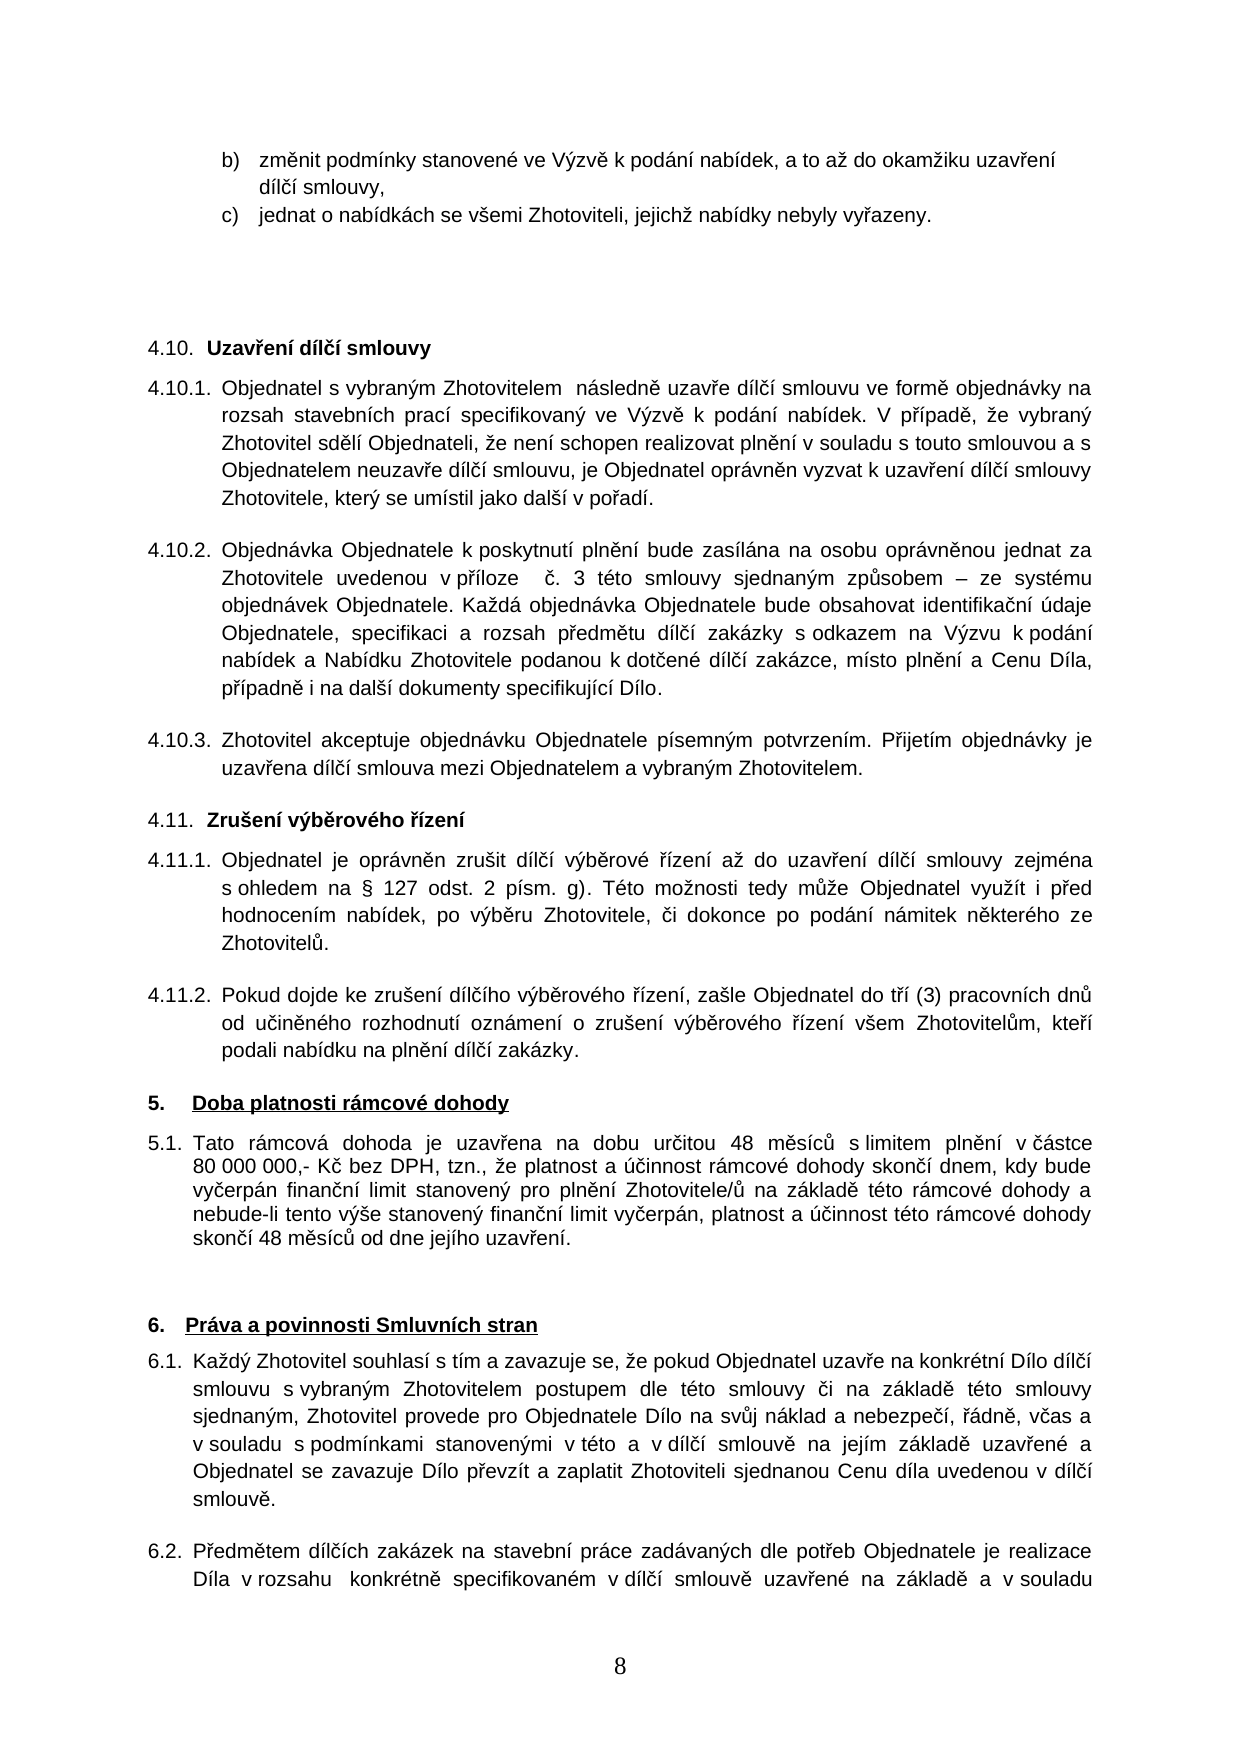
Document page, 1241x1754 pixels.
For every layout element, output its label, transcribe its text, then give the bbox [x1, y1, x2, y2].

subtitle Objednávka Objednatele k poskytnutí plnění bude zasílána na osobu oprávněnou jednat za Zhotovitele uvedenou v příloze č. 3 této smlouvy sjednaným způsobem – ze systému objednávek Objednatele. Každá objednávka Objednatele bude obsahovat identifikační údaje Objednatele, specifikaci a rozsah předmětu dílčí zakázky s odkazem na Výzvu k podání nabídek a Nabídku Zhotovitele podanou k dotčené dílčí zakázce, místo plnění a Cenu Díla, případně i na další dokumenty specifikující Dílo. [148, 538, 1093, 699]
list Tato rámcová dohoda je uzavřena na dobu určitou 48 měsíců s limitem plnění v částce 80 000 000,- Kč bez DPH, tzn., že platnost a účinnost rámcové dohody skončí dnem, kdy bude vyčerpán finanční limit stanovený pro plnění Zhotovitele/ů na základě této rámcové dohody a nebude-li tento výše stanovený finanční limit vyčerpán, platnost a účinnost této rámcové dohody skončí 48 měsíců od dne jejího uzavření. [148, 1130, 1093, 1250]
subtitle Uzavření dílčí smlouvy [148, 335, 1093, 359]
list Práva a povinnosti Smluvních stran [148, 1313, 1093, 1337]
subtitle Zhotovitel akceptuje objednávku Objednatele písemným potvrzením. Přijetím objednávky je uzavřena dílčí smlouva mezi Objednatelem a vybraným Zhotovitelem. [148, 728, 1093, 779]
subtitle Zrušení výběrového řízení [148, 808, 1093, 832]
subtitle Každý Zhotovitel souhlasí s tím a zavazuje se, že pokud Objednatel uzavře na konkrétní Dílo dílčí smlouvu s vybraným Zhotovitelem postupem dle této smlouvy či na základě této smlouvy sjednaným, Zhotovitel provede pro Objednatele Dílo na svůj náklad a nebezpečí, řádně, včas a v souladu s podmínkami stanovenými v této a v dílčí smlouvě na jejím základě uzavřené a Objednatel se zavazuje Dílo převzít a zaplatit Zhotoviteli sjednanou Cenu díla uvedenou v dílčí smlouvě. [148, 1349, 1093, 1511]
subtitle Objednatel je oprávněn zrušit dílčí výběrové řízení až do uzavření dílčí smlouvy zejména s ohledem na § 127 odst. 2 písm. g). Této možnosti tedy může Objednatel využít i před hodnocením nabídek, po výběru Zhotovitele, či dokonce po podání námitek některého ze Zhotovitelů. [148, 848, 1093, 954]
list změnit podmínky stanovené ve Výzvě k podání nabídek, a to až do okamžiku uzavření dílčí smlouvy, [221, 148, 1093, 199]
subtitle Objednatel s vybraným Zhotovitelem následně uzavře dílčí smlouvu ve formě objednávky na rozsah stavebních prací specifikovaný ve Výzvě k podání nabídek. V případě, že vybraný Zhotovitel sdělí Objednateli, že není schopen realizovat plnění v souladu s touto smlouvou a s Objednatelem neuzavře dílčí smlouvu, je Objednatel oprávněn vyzvat k uzavření dílčí smlouvy Zhotovitele, který se umístil jako další v pořadí. [148, 375, 1093, 509]
list jednat o nabídkách se všemi Zhotoviteli, jejichž nabídky nebyly vyřazeny. [221, 203, 1093, 227]
list Doba platnosti rámcové dohody [148, 1090, 1093, 1114]
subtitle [148, 1539, 1093, 1591]
subtitle Pokud dojde ke zrušení dílčího výběrového řízení, zašle Objednatel do tří (3) pracovních dnů od učiněného rozhodnutí oznámení o zrušení výběrového řízení všem Zhotovitelům, kteří podali nabídku na plnění dílčí zakázky. [148, 983, 1093, 1062]
